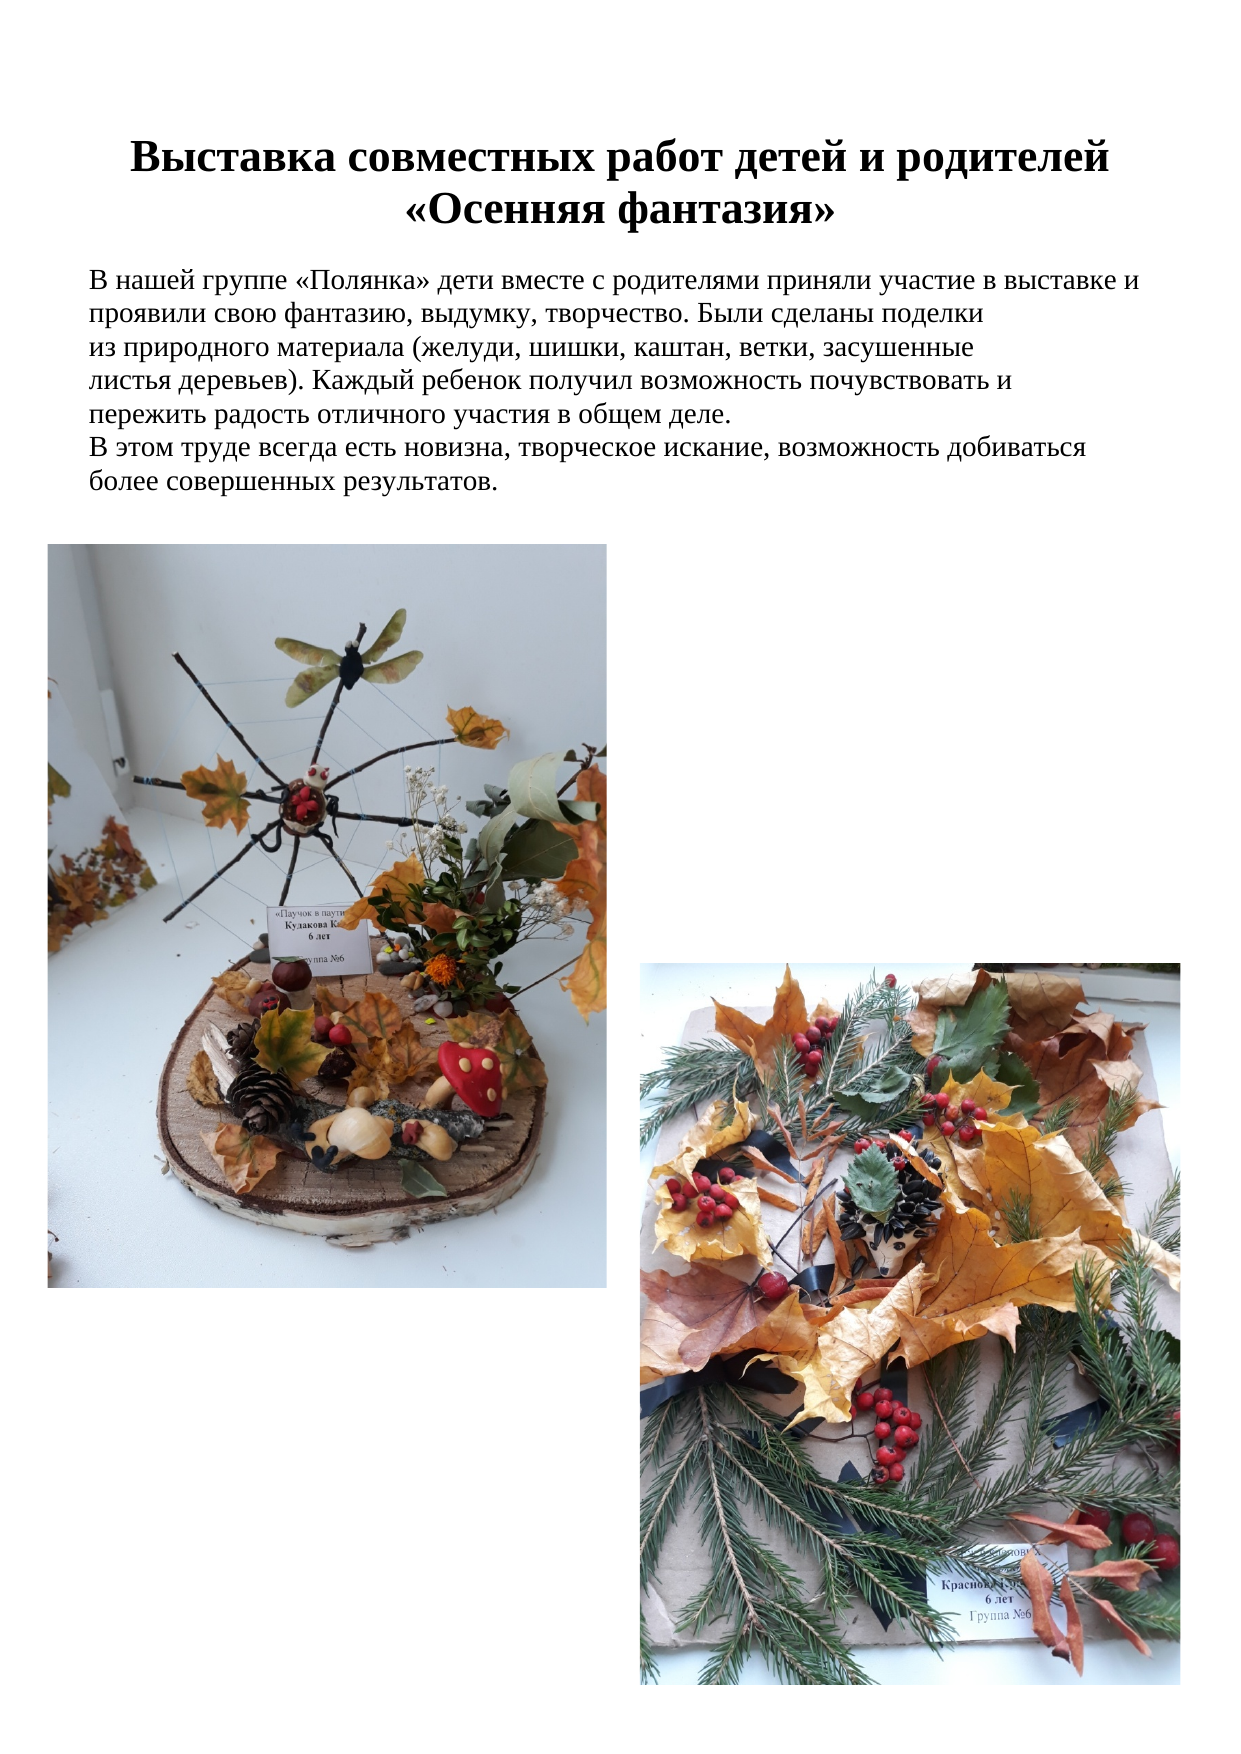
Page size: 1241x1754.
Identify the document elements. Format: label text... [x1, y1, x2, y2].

text листья деревьев). Каждый ребенок получил возможность почувствовать и [89, 362, 1152, 396]
picture [639, 963, 1181, 1682]
text из природного материала (желуди, шишки, каштан, ветки, засушенные [89, 329, 1152, 362]
text В этом труде всегда есть новизна, творческое искание, возможность добиваться более совершенных результатов. [89, 429, 1152, 497]
text пережить радость отличного участия в общем деле. [89, 396, 1152, 429]
picture [47, 544, 607, 1285]
text В нашей группе «Полянка» дети вместе с родителями приняли участие в выставке и проявили свою фантазию, выдумку, творчество. Были сделаны поделки [89, 262, 1152, 329]
text Выставка совместных работ детей и родителей «Осенняя фантазия» [89, 128, 1152, 234]
